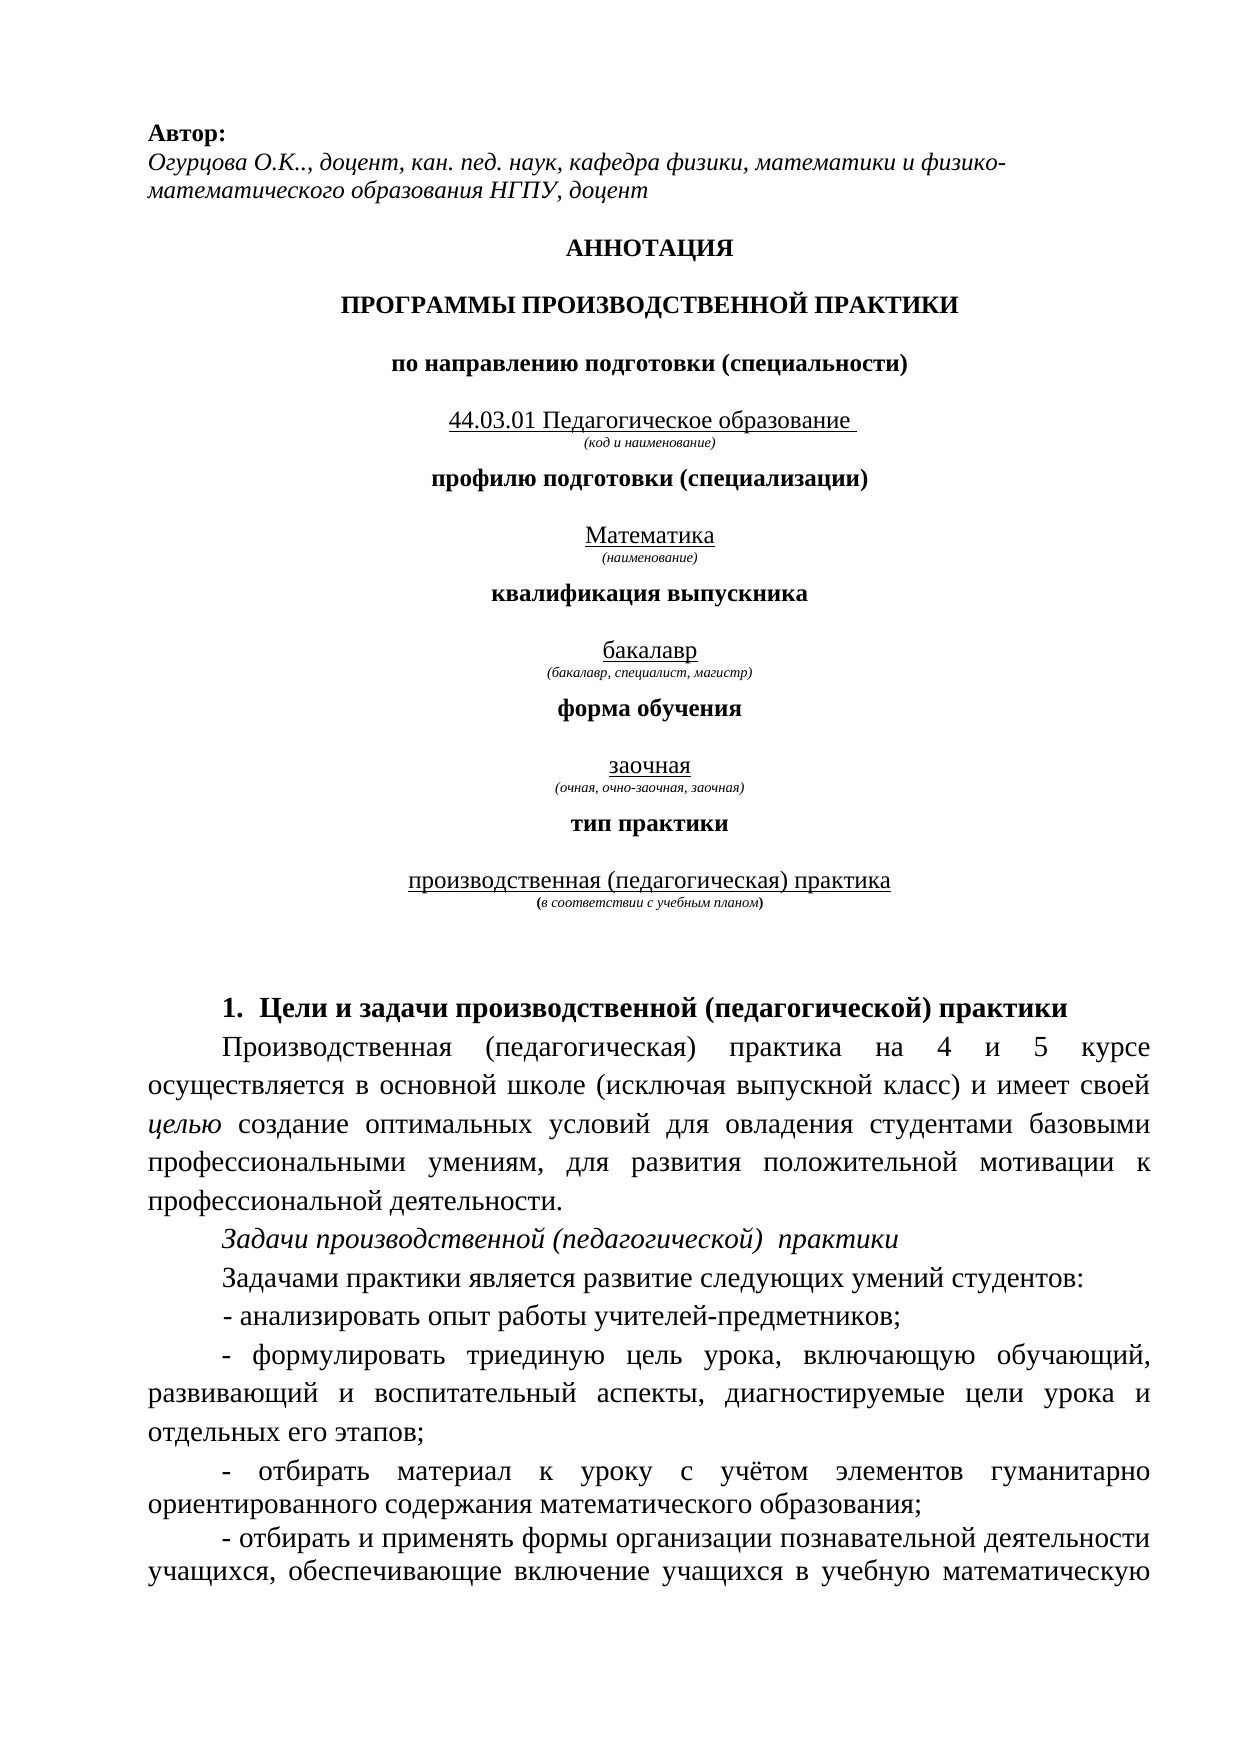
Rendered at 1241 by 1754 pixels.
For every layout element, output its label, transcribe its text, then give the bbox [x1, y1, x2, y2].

text Автор: [148, 118, 1152, 147]
text бакалавр [148, 636, 1152, 664]
text тип практики [148, 808, 1152, 837]
text квалификация выпускника [148, 578, 1152, 607]
text - формулировать триединую цель урока, включающую обучающий, развивающий и воспитательный аспекты, диагностируемые цели урока и отдельных его этапов; [148, 1337, 1152, 1448]
text (бакалавр, специалист, магистр) [148, 664, 1152, 693]
text Математика [148, 521, 1152, 549]
text (в соответствии с учебным планом) [148, 894, 1152, 923]
text профилю подготовки (специализации) [148, 463, 1152, 492]
text Производственная (педагогическая) практика на 4 и 5 курсе осуществляется в основной школе (исключая выпускной класс) и имеет своей целью создание оптимальных условий для овладения студентами базовыми профессиональными умениям, для развития положительной мотивации к профессиональной деятельности. [148, 1029, 1152, 1216]
text - отбирать материал к уроку с учётом элементов гуманитарно ориентированного содержания математического образования; [148, 1453, 1152, 1520]
text (код и наименование) [148, 434, 1152, 463]
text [148, 1520, 1152, 1587]
text форма обучения [148, 693, 1152, 722]
text Огурцова О.К.., доцент, кан. пед. наук, кафедра физики, математики и физико-математического образования НГПУ, доцент [148, 147, 1152, 204]
text программЫ ПРОИЗВОДСТВЕННОЙ ПРАКТИКИ [148, 291, 1152, 319]
text АННОТАЦИЯ [148, 233, 1152, 262]
text (наименование) [148, 549, 1152, 578]
text заочная [148, 751, 1152, 779]
text Задачи производственной (педагогической) практики [148, 1221, 1152, 1255]
list Цели и задачи производственной (педагогической) практики [222, 990, 1152, 1024]
text производственная (педагогическая) практика [148, 866, 1152, 894]
text Задачами практики является развитие следующих умений студентов: [148, 1260, 1152, 1293]
text - анализировать опыт работы учителей-предметников; [148, 1298, 1152, 1332]
text по направлению подготовки (специальности) [148, 348, 1152, 377]
text 44.03.01 Педагогическое образование [148, 406, 1152, 434]
text (очная, очно-заочная, заочная) [148, 779, 1152, 808]
